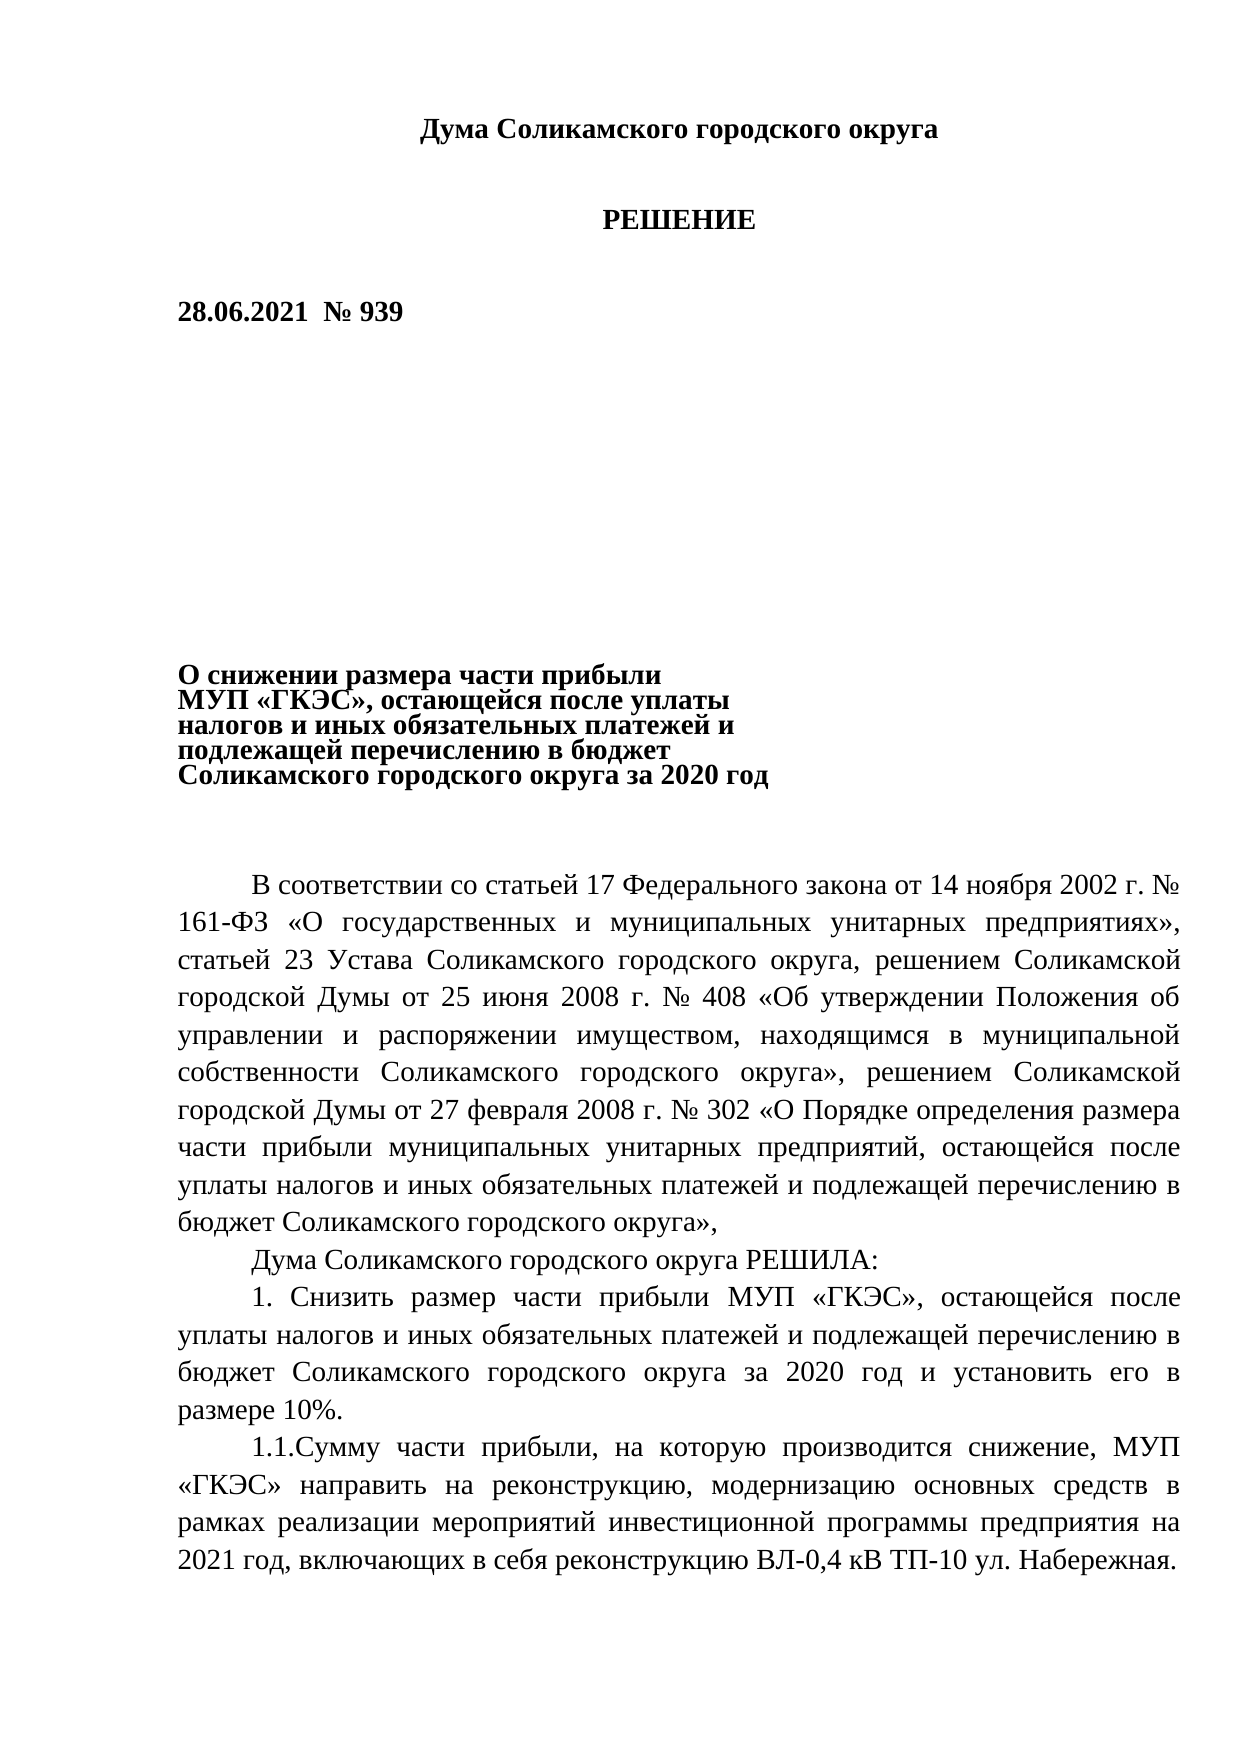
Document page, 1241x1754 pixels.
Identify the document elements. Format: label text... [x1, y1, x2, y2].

text подлежащей перечислению в бюджет [177, 739, 1181, 764]
text Дума Соликамского городского округа [177, 118, 1181, 143]
text 1. Снизить размер части прибыли МУП «ГКЭС», остающейся после уплаты налогов и иных обязательных платежей и подлежащей перечислению в бюджет Соликамского городского округа за 2020 год и установить его в размере 10%. [177, 1277, 1181, 1427]
text О снижении размера части прибыли [177, 664, 1181, 689]
text 1.1.Сумму части прибыли, на которую производится снижение, МУП «ГКЭС» направить на реконструкцию, модернизацию основных средств в рамках реализации мероприятий инвестиционной программы предприятия на 2021 год, включающих в себя реконструкцию ВЛ-0,4 кВ ТП-10 ул. Набережная. [177, 1427, 1181, 1577]
text налогов и иных обязательных платежей и [177, 714, 1181, 739]
text Дума Соликамского городского округа РЕШИЛА: [177, 1239, 1181, 1277]
text Соликамского городского округа за 2020 год [177, 764, 1181, 789]
text В соответствии со статьей 17 Федерального закона от 14 ноября 2002 г. № 161-ФЗ «О государственных и муниципальных унитарных предприятиях», статьей 23 Устава Соликамского городского округа, решением Соликамской городской Думы от 25 июня 2008 г. № 408 «Об утверждении Положения об управлении и распоряжении имуществом, находящимся в муниципальной собственности Соликамского городского округа», решением Соликамской городской Думы от 27 февраля 2008 г. № 302 «О Порядке определения размера части прибыли муниципальных унитарных предприятий, остающейся после уплаты налогов и иных обязательных платежей и подлежащей перечислению в бюджет Соликамского городского округа», [177, 864, 1181, 1239]
text РЕШЕНИЕ [177, 210, 1181, 235]
text 28.06.2021 № 939 [177, 301, 1181, 326]
text МУП «ГКЭС», остающейся после уплаты [177, 689, 1181, 714]
